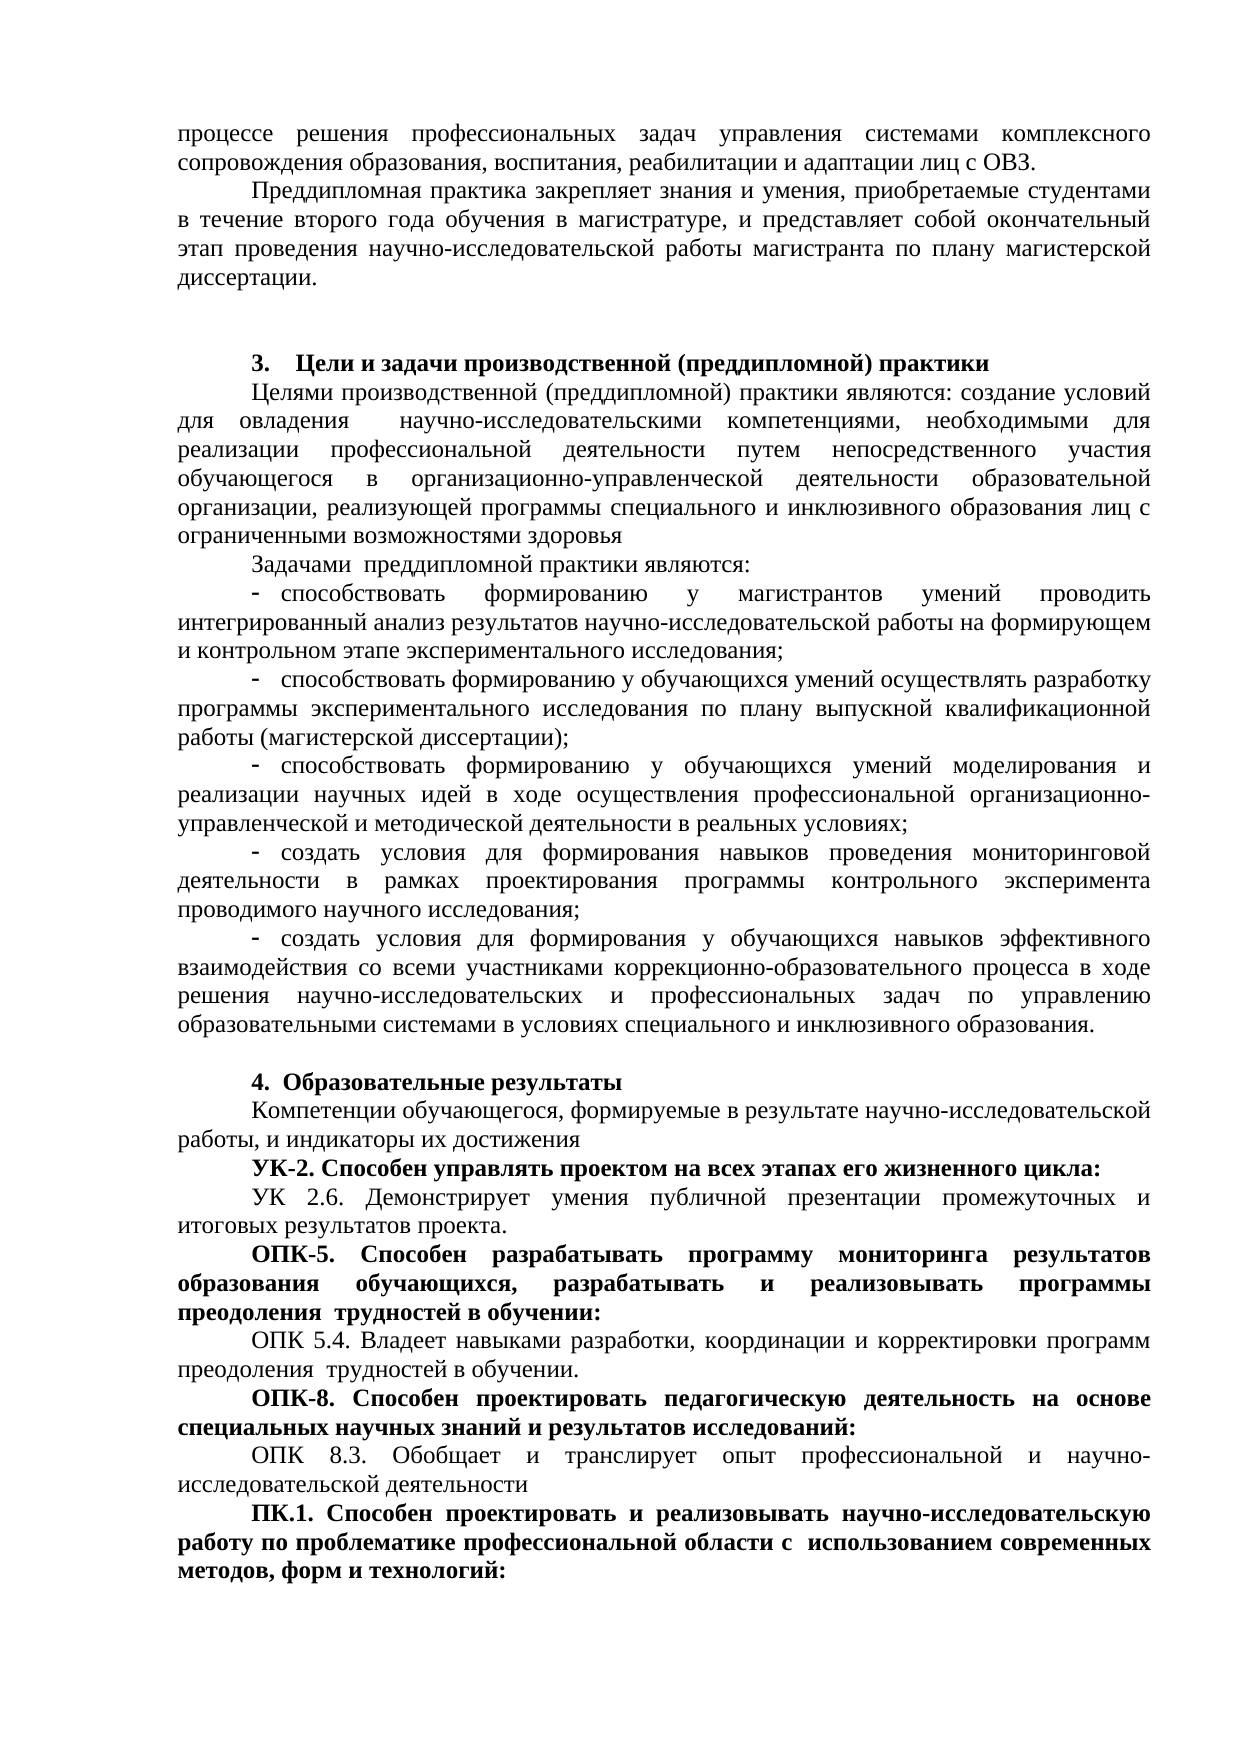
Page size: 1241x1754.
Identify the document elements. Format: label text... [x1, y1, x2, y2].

text ПК.1. Способен проектировать и реализовывать научно-исследовательскую работу по проблематике профессиональной области с использованием современных методов, форм и технологий: [177, 1498, 1152, 1584]
text Преддипломная практика закрепляет знания и умения, приобретаемые студентами в течение второго года обучения в магистратуре, и представляет собой окончательный этап проведения научно-исследовательской работы магистранта по плану магистерской диссертации. [177, 176, 1152, 291]
list создать условия для формирования у обучающихся навыков эффективного взаимодействия со всеми участниками коррекционно-образовательного процесса в ходе решения научно-исследовательских и профессиональных задач по управлению образовательными системами в условиях специального и инклюзивного образования. [177, 923, 1152, 1038]
list способствовать формированию у обучающихся умений осуществлять разработку программы экспериментального исследования по плану выпускной квалификационной работы (магистерской диссертации); [177, 664, 1152, 751]
text УК 2.6. Демонстрирует умения публичной презентации промежуточных и итоговых результатов проекта. [177, 1182, 1152, 1239]
text ОПК-5. Способен разрабатывать программу мониторинга результатов образования обучающихся, разрабатывать и реализовывать программы преодоления трудностей в обучении: [177, 1239, 1152, 1326]
list создать условия для формирования навыков проведения мониторинговой деятельности в рамках проектирования программы контрольного эксперимента проводимого научного исследования; [177, 837, 1152, 923]
list 4. Образовательные результаты [251, 1067, 1152, 1096]
list Цели и задачи производственной (преддипломной) практики [177, 348, 1152, 377]
text ОПК-8. Способен проектировать педагогическую деятельность на основе специальных научных знаний и результатов исследований: [177, 1383, 1152, 1441]
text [177, 118, 1152, 176]
text УК-2. Способен управлять проектом на всех этапах его жизненного цикла: [177, 1153, 1152, 1182]
text Компетенции обучающегося, формируемые в результате научно-исследовательской работы, и индикаторы их достижения [177, 1096, 1152, 1153]
list способствовать формированию у обучающихся умений моделирования и реализации научных идей в ходе осуществления профессиональной организационно-управленческой и методической деятельности в реальных условиях; [177, 751, 1152, 837]
text ОПК 5.4. Владеет навыками разработки, координации и корректировки программ преодоления трудностей в обучении. [177, 1326, 1152, 1383]
text Задачами преддипломной практики являются: [177, 549, 1152, 578]
text ОПК 8.3. Обобщает и транслирует опыт профессиональной и научно-исследовательской деятельности [177, 1441, 1152, 1498]
list способствовать формированию у магистрантов умений проводить интегрированный анализ результатов научно-исследовательской работы на формирующем и контрольном этапе экспериментального исследования; [177, 578, 1152, 664]
text Целями производственной (преддипломной) практики являются: создание условий для овладения научно-исследовательскими компетенциями, необходимыми для реализации профессиональной деятельности путем непосредственного участия обучающегося в организационно-управленческой деятельности образовательной организации, реализующей программы специального и инклюзивного образования лиц с ограниченными возможностями здоровья [177, 377, 1152, 549]
